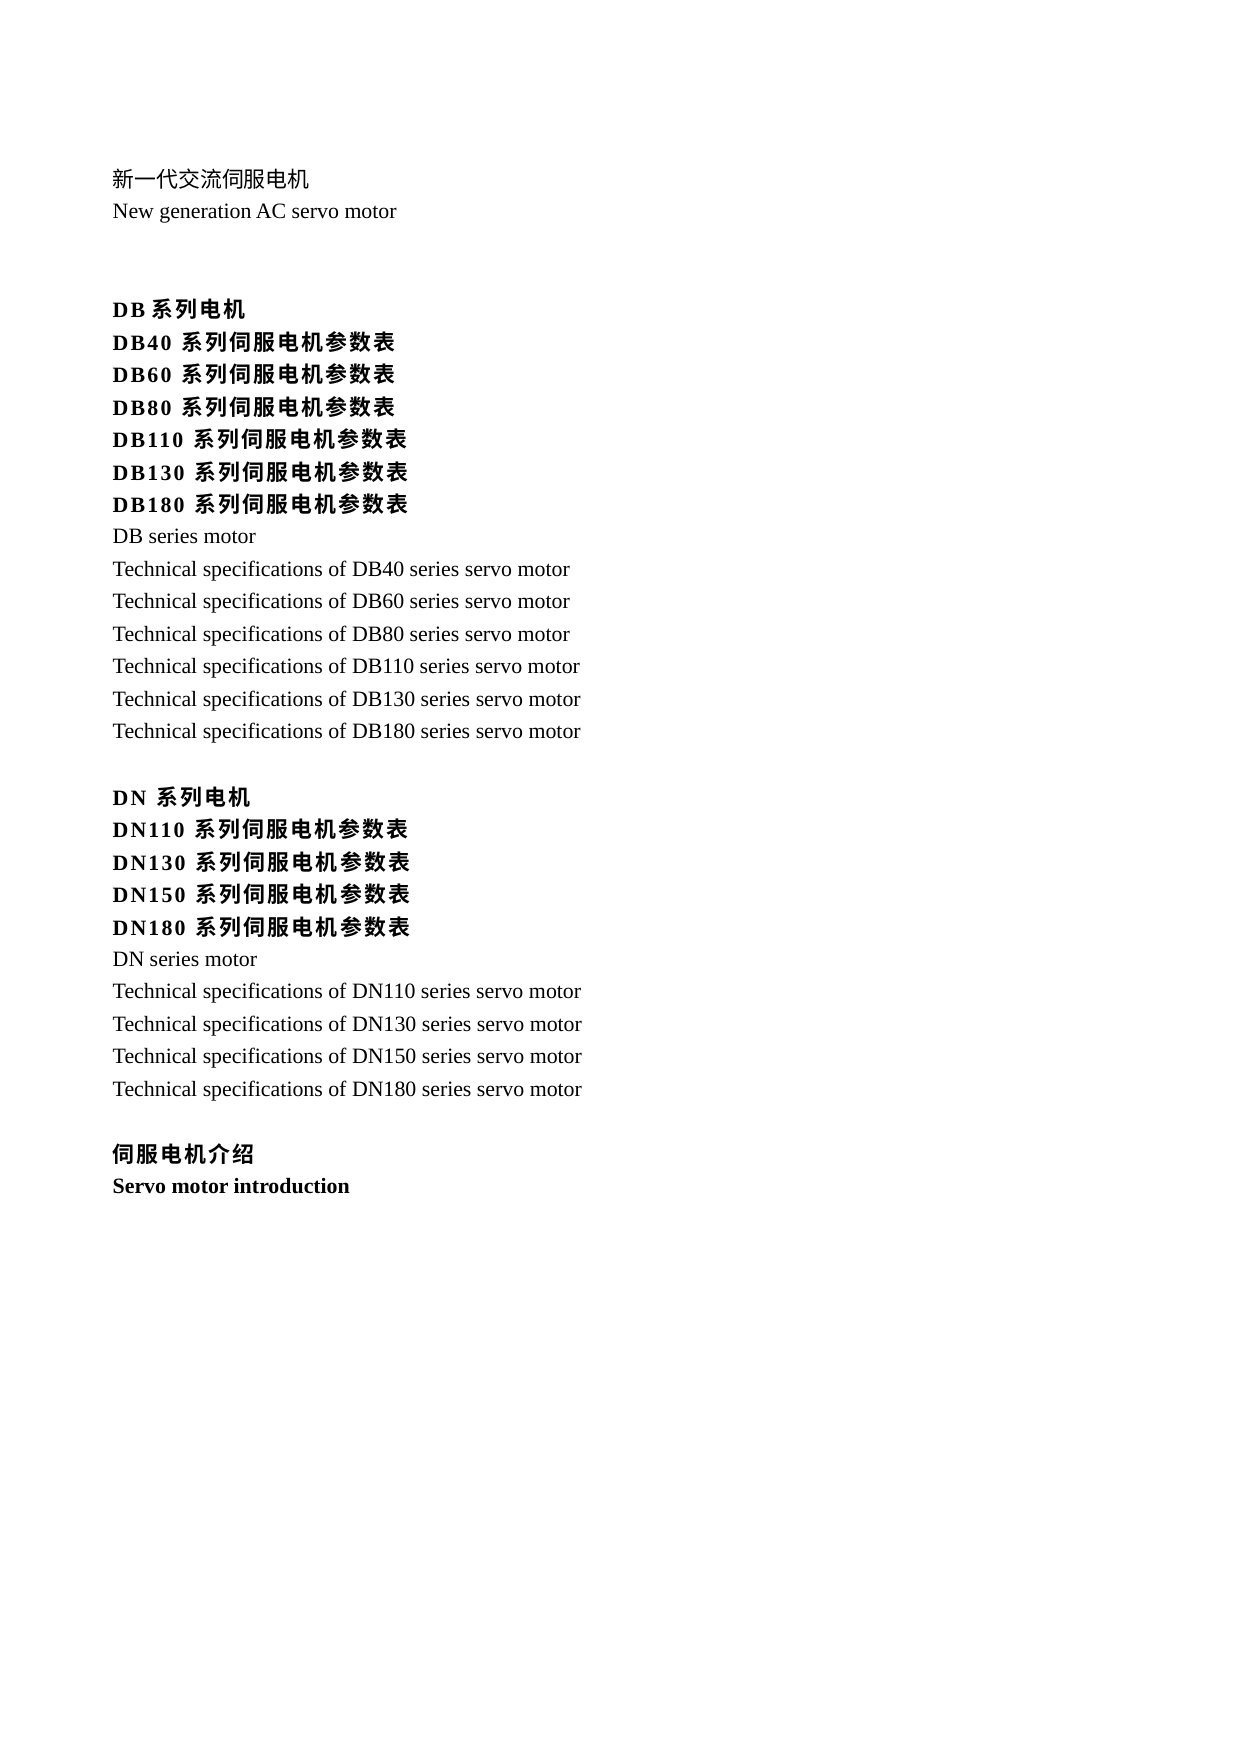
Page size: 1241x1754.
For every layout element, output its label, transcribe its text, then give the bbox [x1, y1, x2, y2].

text DN130 系列伺服电机参数表 [112, 844, 1128, 877]
text DN series motor [112, 942, 1128, 974]
text Servo motor introduction [112, 1169, 1128, 1202]
text DB series motor [112, 519, 1128, 552]
text DB110 系列伺服电机参数表 [112, 422, 1128, 454]
text DN110 系列伺服电机参数表 [112, 812, 1128, 844]
text DN 系列电机 [112, 779, 1128, 812]
text Technical specifications of DN130 series servo motor [112, 1007, 1128, 1039]
text Technical specifications of DN180 series servo motor [112, 1072, 1128, 1104]
text Technical specifications of DN150 series servo motor [112, 1039, 1128, 1072]
text Technical specifications of DB60 series servo motor [112, 584, 1128, 617]
text DB80 系列伺服电机参数表 [112, 389, 1128, 422]
text DB130 系列伺服电机参数表 [112, 454, 1128, 487]
text Technical specifications of DB40 series servo motor [112, 552, 1128, 584]
text DN180 系列伺服电机参数表 [112, 909, 1128, 942]
text Technical specifications of DN110 series servo motor [112, 974, 1128, 1007]
text DB系列电机 [112, 292, 1128, 324]
text DN150 系列伺服电机参数表 [112, 877, 1128, 909]
text Technical specifications of DB110 series servo motor [112, 649, 1128, 682]
text Technical specifications of DB80 series servo motor [112, 617, 1128, 649]
text Technical specifications of DB130 series servo motor [112, 682, 1128, 714]
text DB40 系列伺服电机参数表 [112, 324, 1128, 357]
text 新一代交流伺服电机 [112, 162, 1128, 194]
text DB180 系列伺服电机参数表 [112, 487, 1128, 519]
text 伺服电机介绍 [112, 1137, 1128, 1169]
text Technical specifications of DB180 series servo motor [112, 714, 1128, 747]
text DB60 系列伺服电机参数表 [112, 357, 1128, 389]
text New generation AC servo motor [112, 194, 1128, 227]
